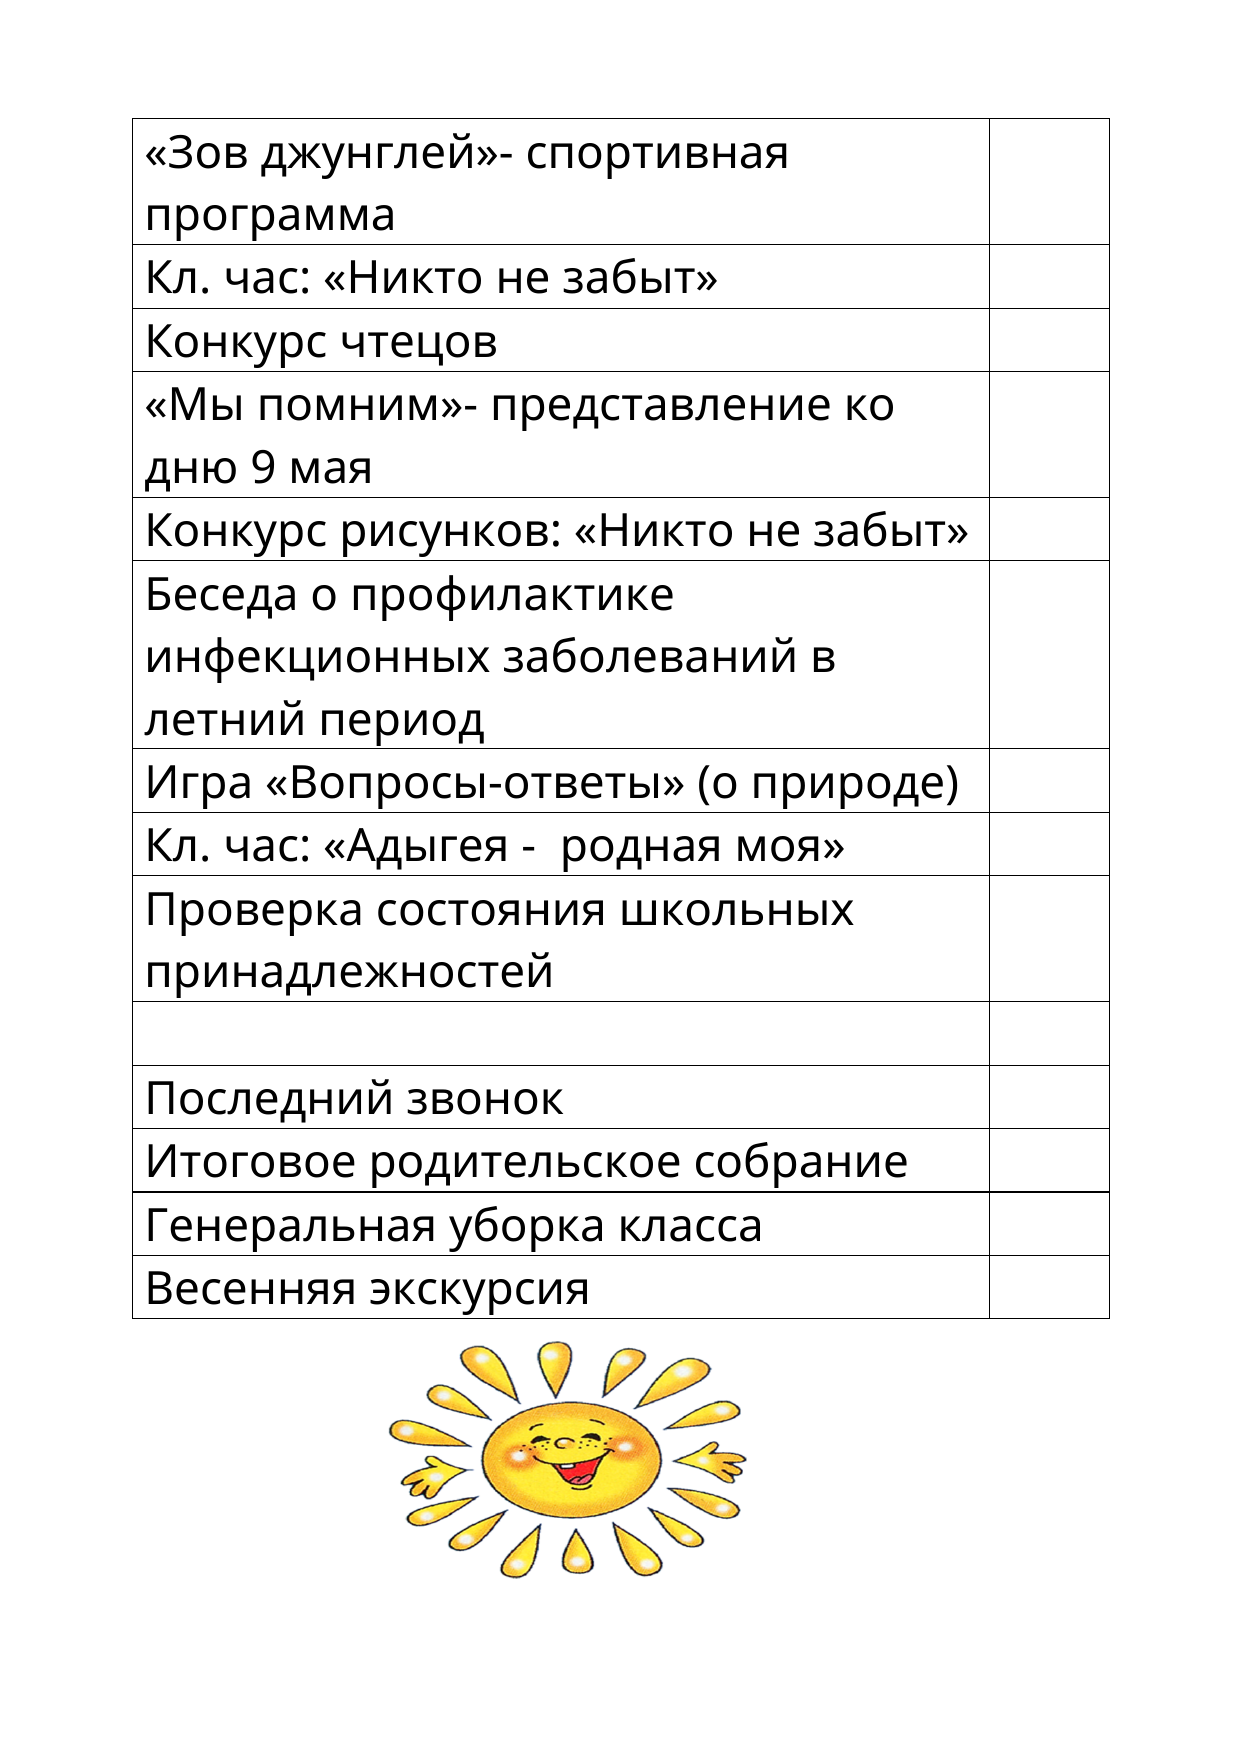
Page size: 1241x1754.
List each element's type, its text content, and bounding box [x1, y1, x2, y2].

table_cell Конкурс чтецов [133, 309, 989, 371]
table_cell Игра «Вопросы-ответы» (о природе) [133, 749, 989, 812]
table_cell [133, 1002, 989, 1064]
table_cell [990, 876, 1109, 1001]
table_cell [990, 1002, 1109, 1064]
table_cell [990, 119, 1109, 244]
table_cell [990, 1256, 1109, 1318]
table_cell [990, 245, 1109, 307]
table_cell [990, 1129, 1109, 1191]
table_cell Кл. час: «Никто не забыт» [133, 245, 989, 307]
table_cell [990, 561, 1109, 748]
table_cell [990, 372, 1109, 497]
table_cell Генеральная уборка класса [133, 1193, 989, 1255]
table_cell Проверка состояния школьных принадлежностей [133, 876, 989, 1001]
table_cell «Зов джунглей»- спортивная программа [133, 119, 989, 244]
table_cell Беседа о профилактике инфекционных заболеваний в летний период [133, 561, 989, 748]
table_cell [990, 813, 1109, 875]
table_cell [990, 749, 1109, 812]
picture [366, 1319, 764, 1610]
table_cell [990, 309, 1109, 371]
table_cell [990, 1066, 1109, 1128]
table_cell Кл. час: «Адыгея - родная моя» [133, 813, 989, 875]
table_cell Последний звонок [133, 1066, 989, 1128]
table_cell «Мы помним»- представление ко дню 9 мая [133, 372, 989, 497]
table_cell Итоговое родительское собрание [133, 1129, 989, 1191]
table_cell Весенняя экскурсия [133, 1256, 989, 1318]
table_cell Конкурс рисунков: «Никто не забыт» [133, 498, 989, 560]
table_cell [990, 1193, 1109, 1255]
table_cell [990, 498, 1109, 560]
